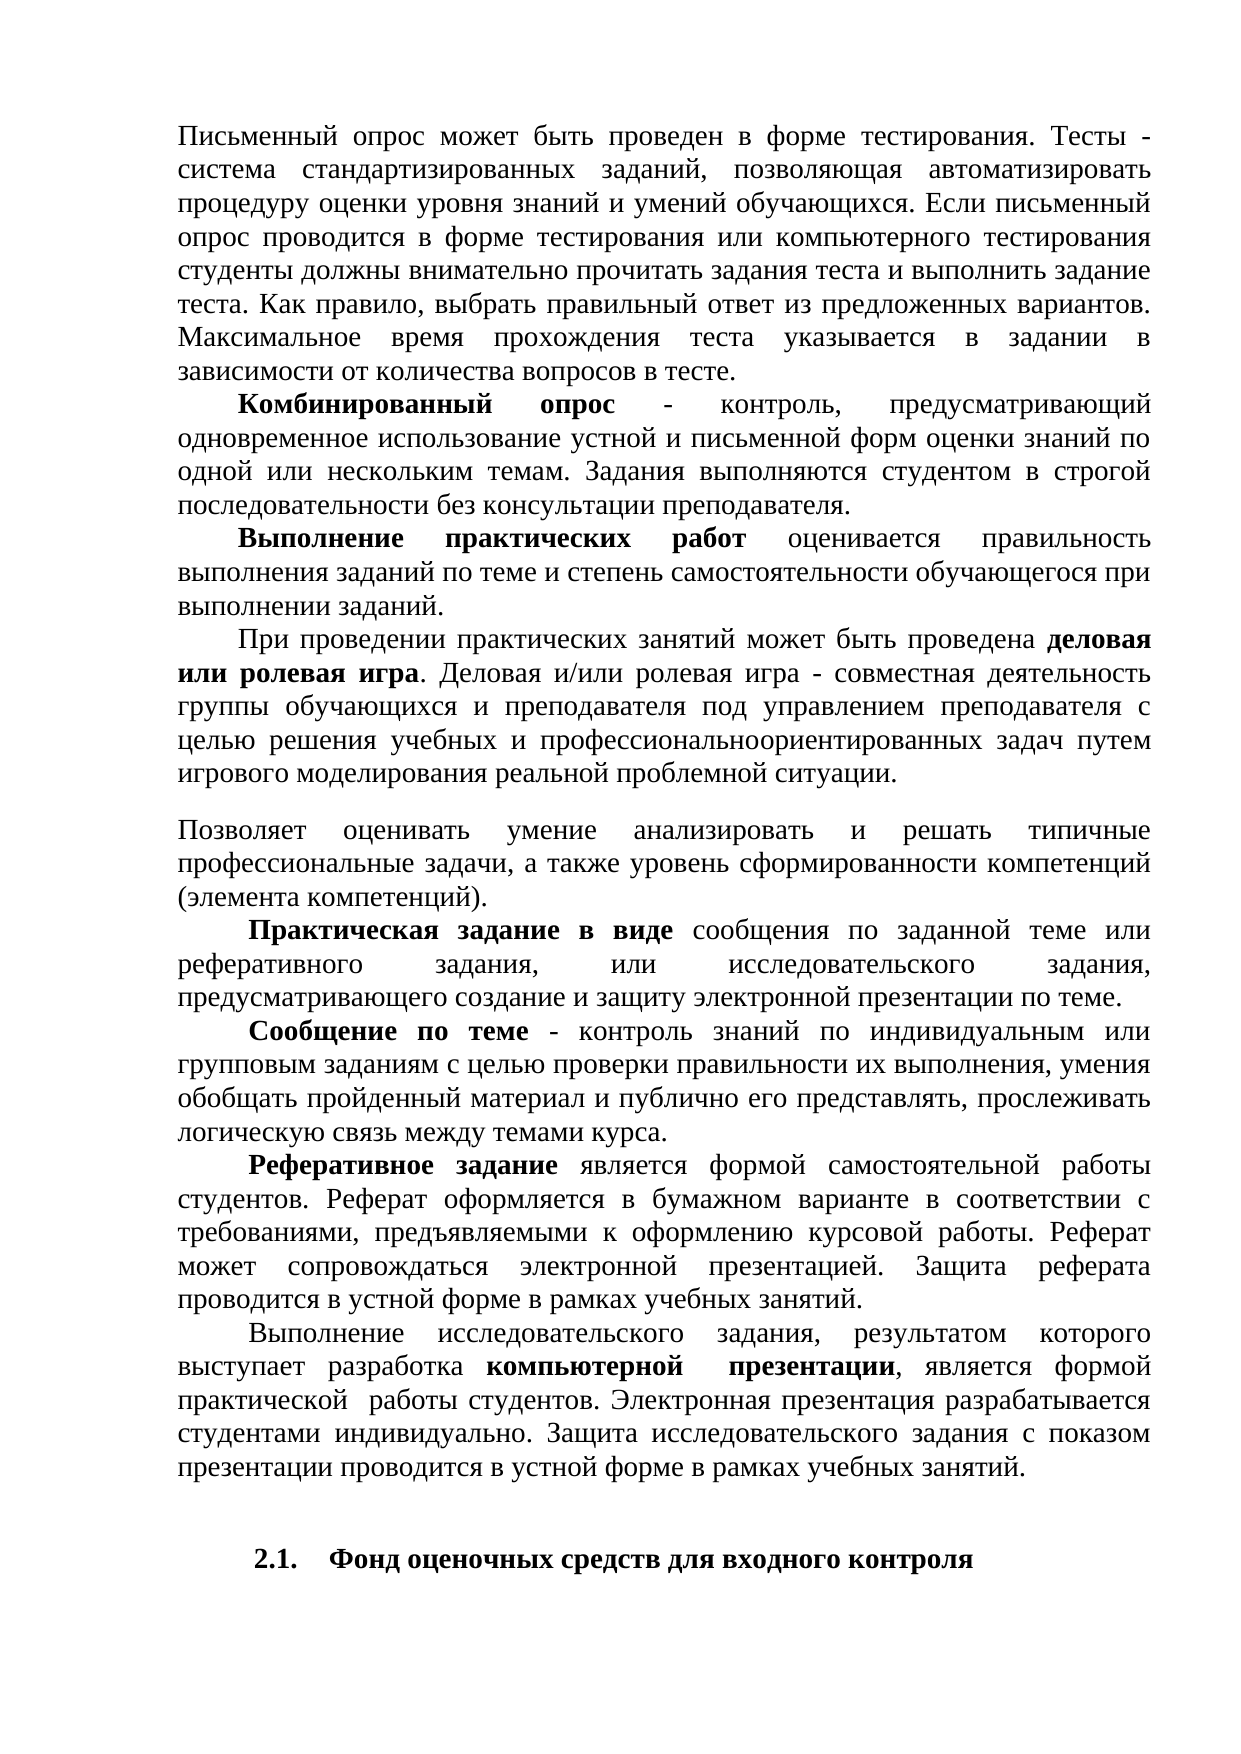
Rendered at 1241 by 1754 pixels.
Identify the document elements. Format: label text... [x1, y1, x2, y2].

list Фонд оценочных средств для входного контроля [254, 1541, 1152, 1575]
text При проведении практических занятий может быть проведена деловая или ролевая игра. Деловая и/или ролевая игра - совместная деятельность группы обучающихся и преподавателя под управлением преподавателя с целью решения учебных и профессиональноориентированных задач путем игрового моделирования реальной проблемной ситуации. [177, 621, 1152, 789]
text Сообщение по теме - контроль знаний по индивидуальным или групповым заданиям с целью проверки правильности их выполнения, умения обобщать пройденный материал и публично его представлять, прослеживать логическую связь между темами курса. [177, 1013, 1152, 1147]
text Реферативное задание является формой самостоятельной работы студентов. Реферат оформляется в бумажном варианте в соответствии с требованиями, предъявляемыми к оформлению курсовой работы. Реферат может сопровождаться электронной презентацией. Защита реферата проводится в устной форме в рамках учебных занятий. [177, 1147, 1152, 1315]
text Выполнение практических работ оценивается правильность выполнения заданий по теме и степень самостоятельности обучающегося при выполнении заданий. [177, 521, 1152, 621]
text Выполнение исследовательского задания, результатом которого выступает разработка компьютерной презентации, является формой практической работы студентов. Электронная презентация разрабатывается студентами индивидуально. Защита исследовательского задания с показом презентации проводится в устной форме в рамках учебных занятий. [177, 1315, 1152, 1483]
text Позволяет оценивать умение анализировать и решать типичные профессиональные задачи, а также уровень сформированности компетенций (элемента компетенций). [177, 812, 1152, 912]
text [177, 118, 1152, 386]
text Комбинированный опрос - контроль, предусматривающий одновременное использование устной и письменной форм оценки знаний по одной или нескольким темам. Задания выполняются студентом в строгой последовательности без консультации преподавателя. [177, 386, 1152, 521]
text Практическая задание в виде сообщения по заданной теме или реферативного задания, или исследовательского задания, предусматривающего создание и защиту электронной презентации по теме. [177, 912, 1152, 1013]
